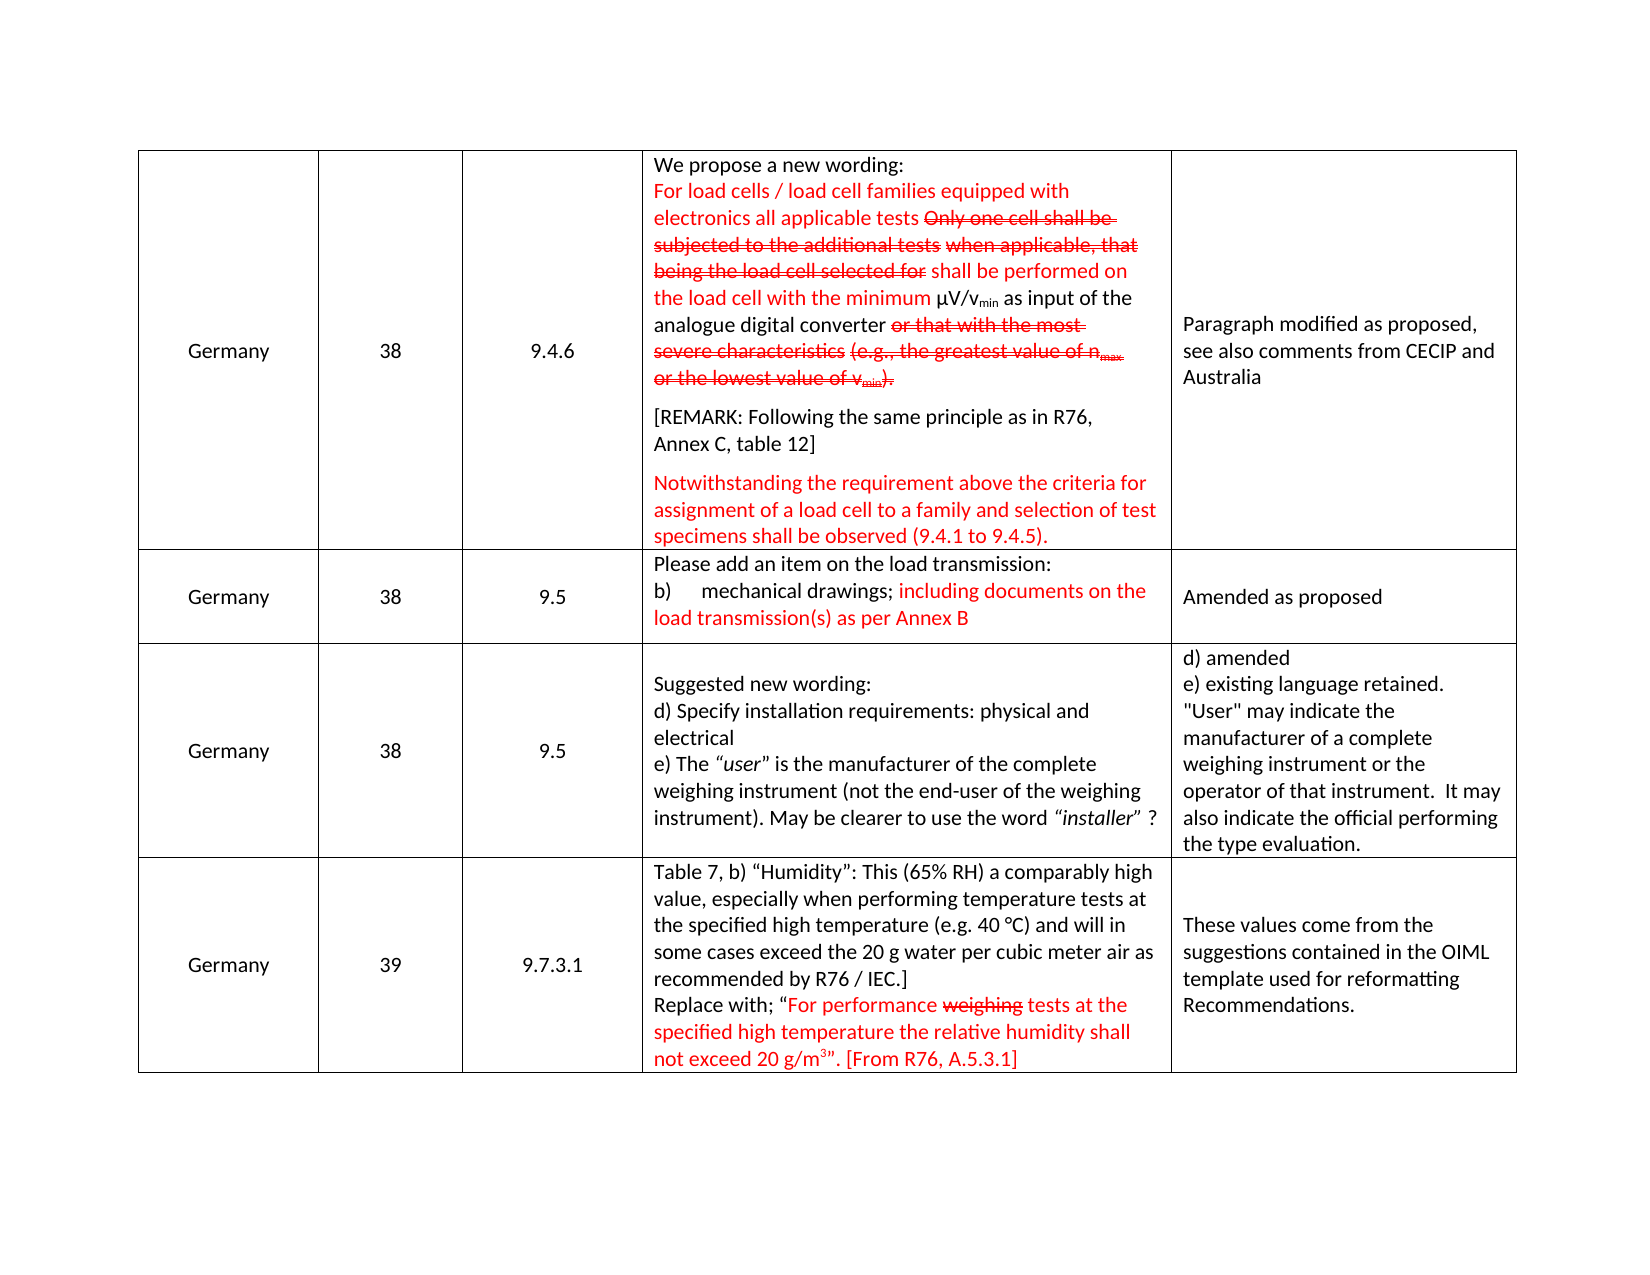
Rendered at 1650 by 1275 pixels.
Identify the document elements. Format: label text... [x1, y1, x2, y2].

table_cell Germany [139, 644, 318, 857]
table_cell 9.4.6 [463, 151, 642, 549]
table_cell Amended as proposed [1172, 550, 1516, 643]
table_cell d) amended e) existing language retained. "User" may indicate the manufacturer of a complete weighing instrument or the operator of that instrument. It may also indicate the official performing the type evaluation. [1172, 644, 1516, 857]
table_cell 9.5 [463, 550, 642, 643]
table_cell Germany [139, 550, 318, 643]
table_cell 39 [319, 858, 462, 1072]
table_cell Germany [139, 151, 318, 549]
table_cell Please add an item on the load transmission: b) mechanical drawings; including documents on the load transmission(s) as per Annex B [643, 550, 1171, 643]
table_cell 9.5 [463, 644, 642, 857]
table_cell Table 7, b) “Humidity”: This (65% RH) a comparably high value, especially when performing temperature tests at the specified high temperature (e.g. 40 °C) and will in some cases exceed the 20 g water per cubic meter air as recommended by R76 / IEC.] Replace with; “For performance weighing tests at the specified high temperature the relative humidity shall not exceed 20 g/m3”. [From R76, A.5.3.1] [643, 858, 1171, 1072]
table_cell Suggested new wording: d) Specify installation requirements: physical and electrical e) The “user” is the manufacturer of the complete weighing instrument (not the end-user of the weighing instrument). May be clearer to use the word “installer” ? [643, 644, 1171, 857]
table_cell 38 [319, 151, 462, 549]
table_cell Germany [139, 858, 318, 1072]
table_cell 9.7.3.1 [463, 858, 642, 1072]
table_cell 38 [319, 644, 462, 857]
table_cell We propose a new wording: For load cells / load cell families equipped with electronics all applicable tests Only one cell shall be subjected to the additional tests when applicable, that being the load cell selected for shall be performed on the load cell with the minimum µV/vmin as input of the analogue digital converter or that with the most severe characteristics (e.g., the greatest value of nmax or the lowest value of vmin). [REMARK: Following the same principle as in R76, Annex C, table 12] Notwithstanding the requirement above the criteria for assignment of a load cell to a family and selection of test specimens shall be observed (9.4.1 to 9.4.5). [643, 151, 1171, 549]
table_cell Paragraph modified as proposed, see also comments from CECIP and Australia [1172, 151, 1516, 549]
table_cell 38 [319, 550, 462, 643]
table_cell These values come from the suggestions contained in the OIML template used for reformatting Recommendations. [1172, 858, 1516, 1072]
